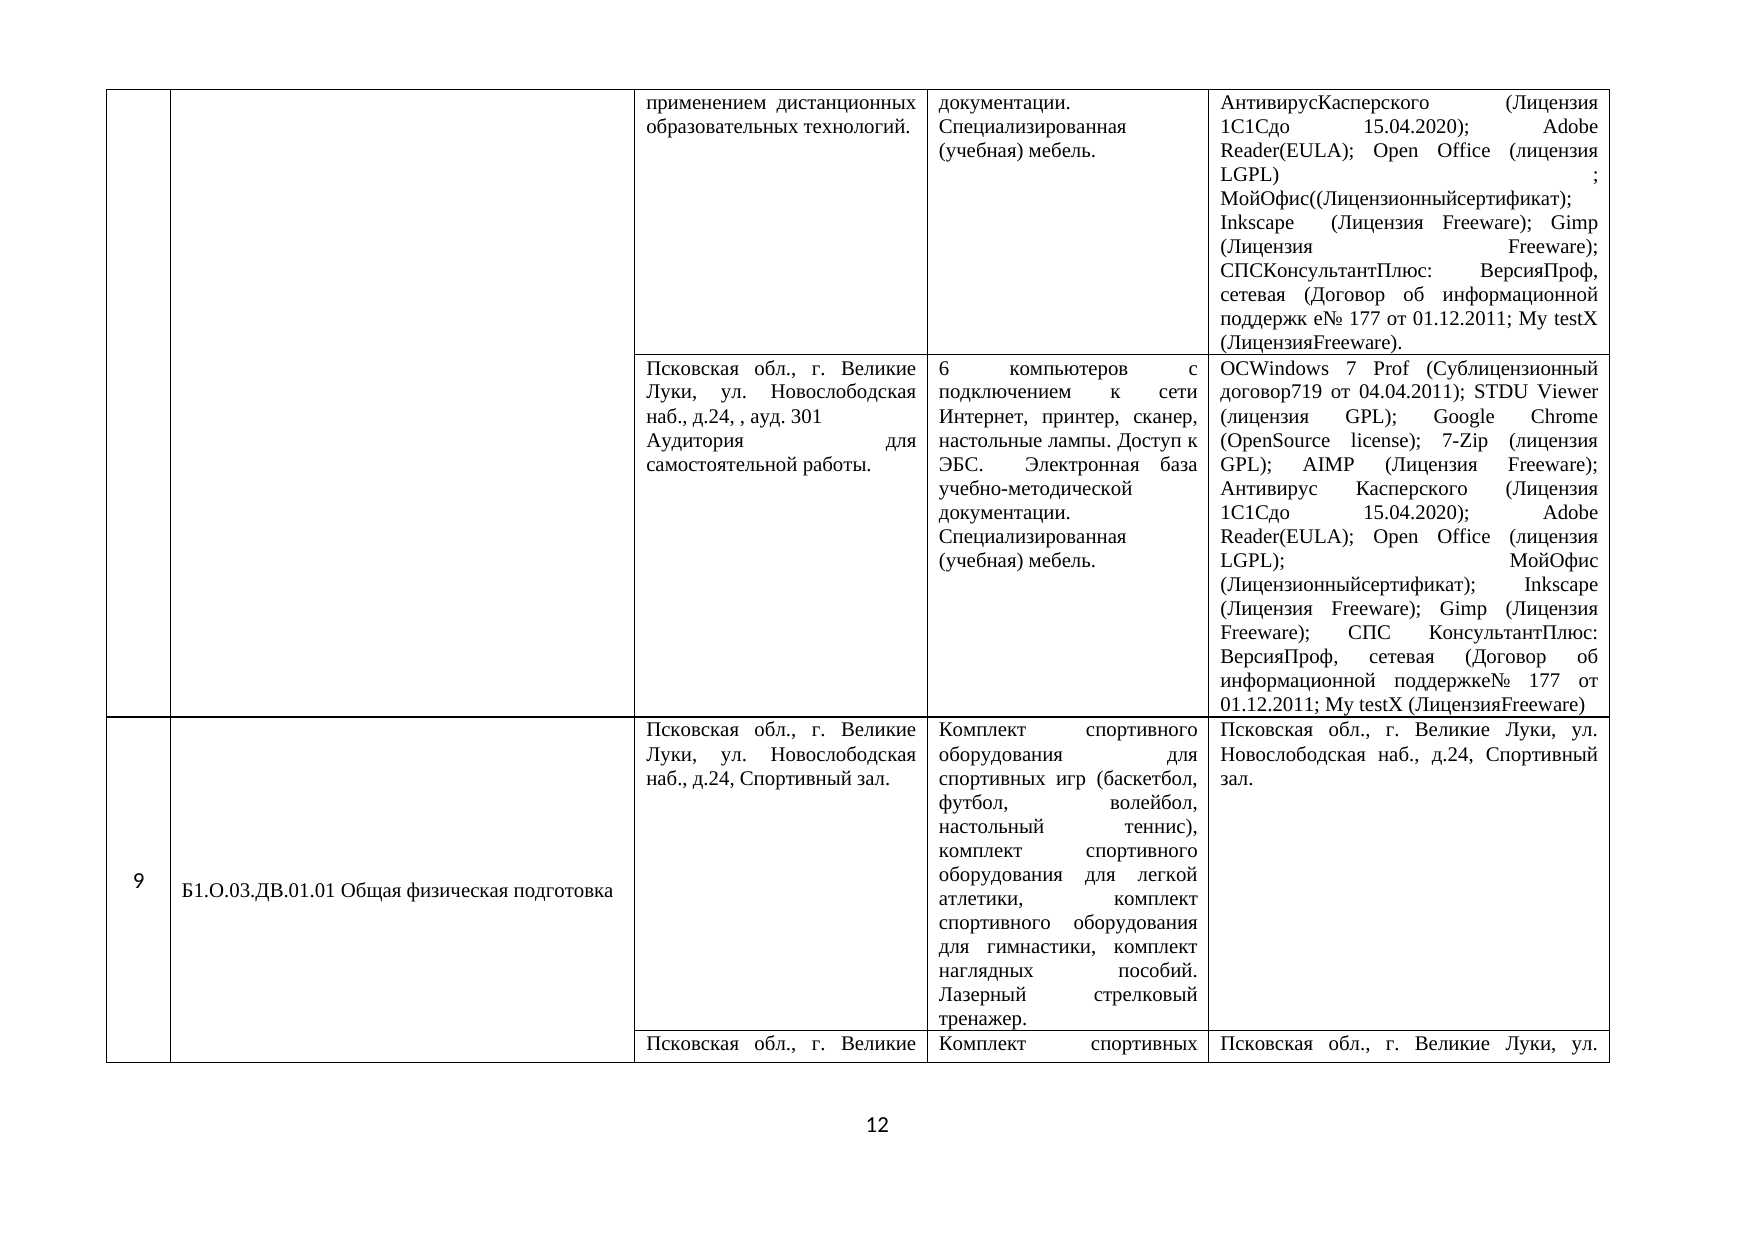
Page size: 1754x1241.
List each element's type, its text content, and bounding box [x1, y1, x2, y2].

table_cell Комплект спортивного оборудования для спортивных игр (баскетбол, футбол, волейбол, настольный теннис), комплект спортивного оборудования для легкой атлетики, комплект спортивного оборудования для гимнастики, комплект наглядных пособий. Лазерный стрелковый тренажер. [928, 718, 1208, 1030]
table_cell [1209, 90, 1609, 354]
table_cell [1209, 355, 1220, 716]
table_cell Комплект спортивных тренажеров. Атлетический тренажер Торнадо. Тренажер для ног. Велотренажер магнитный. [928, 1031, 1208, 1062]
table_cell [635, 90, 927, 354]
table_cell 9 [107, 718, 170, 1062]
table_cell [635, 1031, 927, 1062]
table_cell Псковская обл., г. Великие Луки, ул. Новослободская наб., д.24, , ауд. 301 Аудитория для самостоятельной работы. [635, 355, 927, 716]
table_cell Псковская обл., г. Великие Луки, ул. Новослободская наб., д.24, Спортивный зал. [1209, 718, 1609, 1030]
table_cell Псковская обл., г. Великие Луки, ул. Новослободская наб., д.24, Спортивный зал. [635, 718, 927, 1030]
table_cell Б1.О.03.ДВ.01.01 Общая физическая подготовка [171, 718, 634, 1062]
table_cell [1209, 1031, 1609, 1062]
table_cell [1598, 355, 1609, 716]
table_cell 6 компьютеров с подключением к сети Интернет, принтер, сканер, настольные лампы. Доступ к ЭБС. Электронная база учебно-методической документации. Специализированная (учебная) мебель. [928, 355, 1208, 716]
